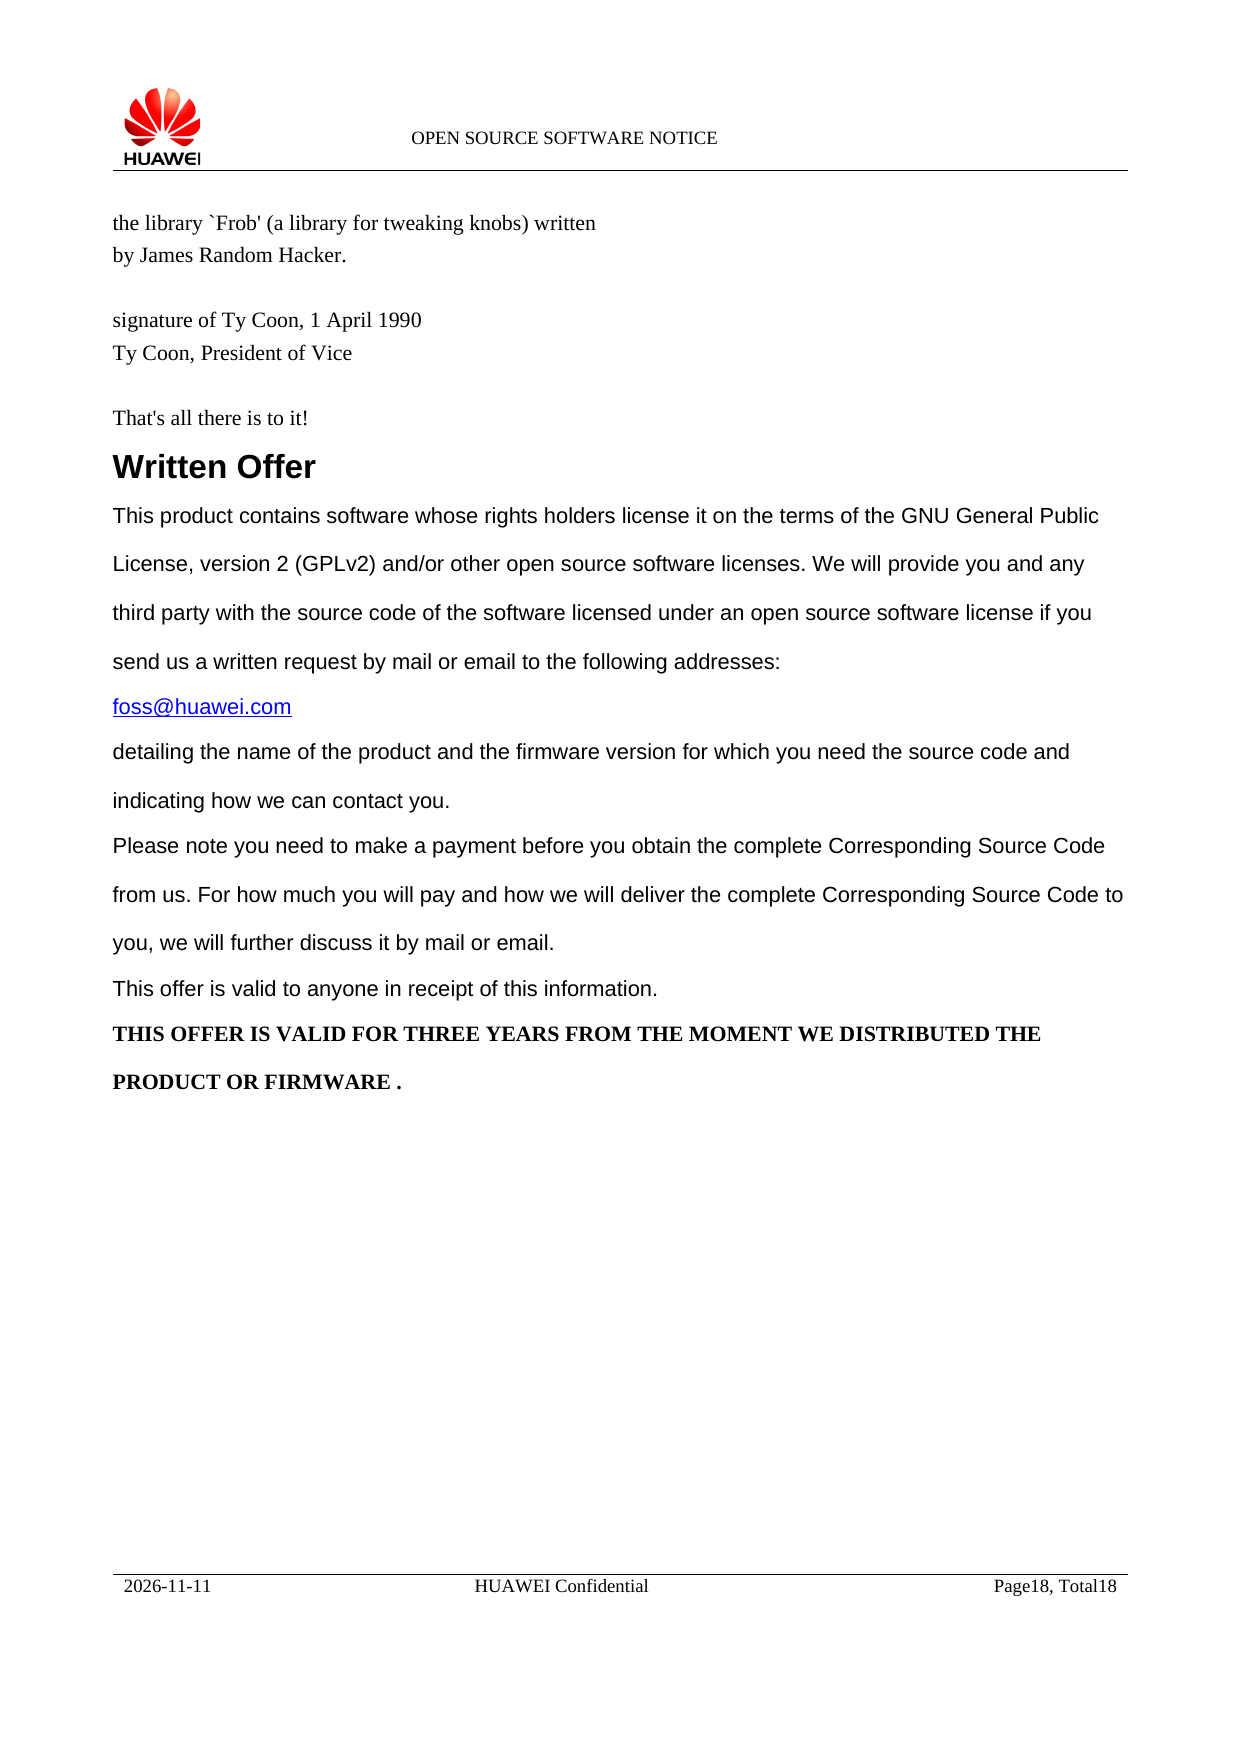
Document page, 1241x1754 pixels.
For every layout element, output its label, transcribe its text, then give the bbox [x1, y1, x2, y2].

text This offer is valid to anyone in receipt of this information. [112, 972, 1128, 1004]
text Written Offer [112, 434, 1128, 499]
text foss@huawei.com [112, 690, 1128, 723]
text This product contains software whose rights holders license it on the terms of the GNU General Public License, version 2 (GPLv2) and/or other open source software licenses. We will provide you and any third party with the source code of the software licensed under an open source software license if you send us a written request by mail or email to the following addresses: [112, 499, 1128, 678]
text This offer is valid for three years from the moment we distributed the product or firmware . [112, 1017, 1128, 1098]
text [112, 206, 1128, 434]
text Please note you need to make a payment before you obtain the complete Corresponding Source Code from us. For how much you will pay and how we will deliver the complete Corresponding Source Code to you, we will further discuss it by mail or email. [112, 829, 1128, 959]
text detailing the name of the product and the firmware version for which you need the source code and indicating how we can contact you. [112, 735, 1128, 817]
picture [124, 88, 201, 165]
